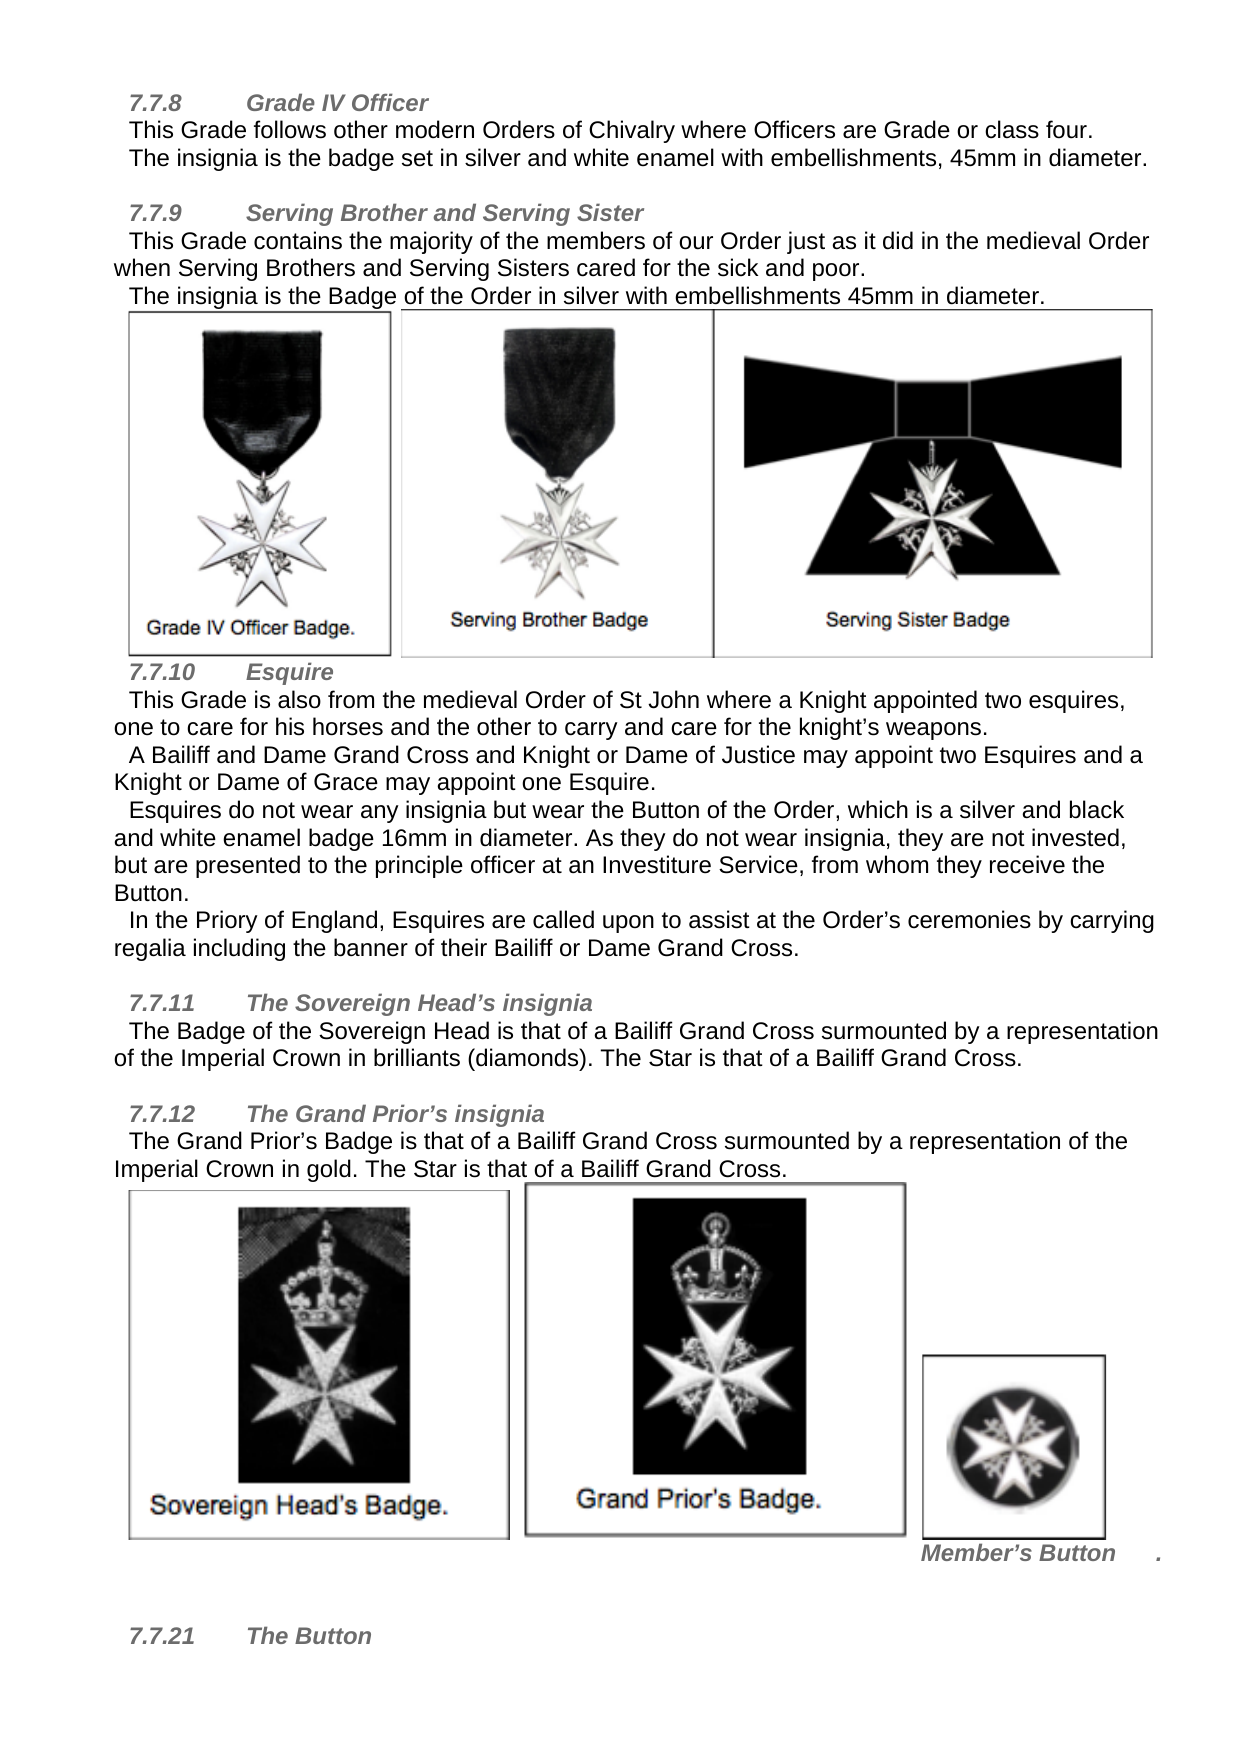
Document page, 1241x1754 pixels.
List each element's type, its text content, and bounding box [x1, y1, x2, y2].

text 7.7.12 The Grand Prior’s insignia [114, 1099, 1163, 1127]
text The Badge of the Sovereign Head is that of a Bailiff Grand Cross surmounted by a representation of the Imperial Crown in brilliants (diamonds). The Star is that of a Bailiff Grand Cross. [114, 1017, 1163, 1072]
text 7.7.8 Grade IV Officer [114, 89, 1163, 116]
picture [401, 309, 1153, 658]
text Esquires do not wear any insignia but wear the Button of the Order, which is a silver and black and white enamel badge 16mm in diameter. As they do not wear insignia, they are not invested, but are presented to the principle officer at an Investiture Service, from whom they receive the Button. [114, 796, 1163, 906]
picture [128, 310, 392, 658]
text This Grade contains the majority of the members of our Order just as it did in the medieval Order when Serving Brothers and Serving Sisters cared for the sick and poor. [114, 227, 1163, 282]
text This Grade is also from the medieval Order of St John where a Knight appointed two esquires, one to care for his horses and the other to carry and care for the knight’s weapons. [114, 686, 1163, 741]
picture [128, 1190, 510, 1540]
text The Grand Prior’s Badge is that of a Bailiff Grand Cross surmounted by a representation of the Imperial Crown in gold. The Star is that of a Bailiff Grand Cross. [114, 1127, 1163, 1182]
picture [922, 1353, 1107, 1540]
picture [523, 1182, 909, 1540]
text 7.7.11 The Sovereign Head’s insignia [114, 989, 1163, 1017]
text A Bailiff and Dame Grand Cross and Knight or Dame of Justice may appoint two Esquires and a Knight or Dame of Grace may appoint one Esquire. [114, 741, 1163, 796]
text 7.7.10 Esquire [114, 658, 1163, 686]
text The insignia is the Badge of the Order in silver with embellishments 45mm in diameter. [114, 282, 1163, 309]
text 7.7.21 The Button [114, 1622, 1163, 1650]
text Member’s Button . [114, 1539, 1163, 1567]
text 7.7.9 Serving Brother and Serving Sister [114, 199, 1163, 227]
text This Grade follows other modern Orders of Chivalry where Officers are Grade or class four. [114, 116, 1163, 144]
text The insignia is the badge set in silver and white enamel with embellishments, 45mm in diameter. [114, 144, 1163, 171]
text In the Priory of England, Esquires are called upon to assist at the Order’s ceremonies by carrying regalia including the banner of their Bailiff or Dame Grand Cross. [114, 906, 1163, 962]
